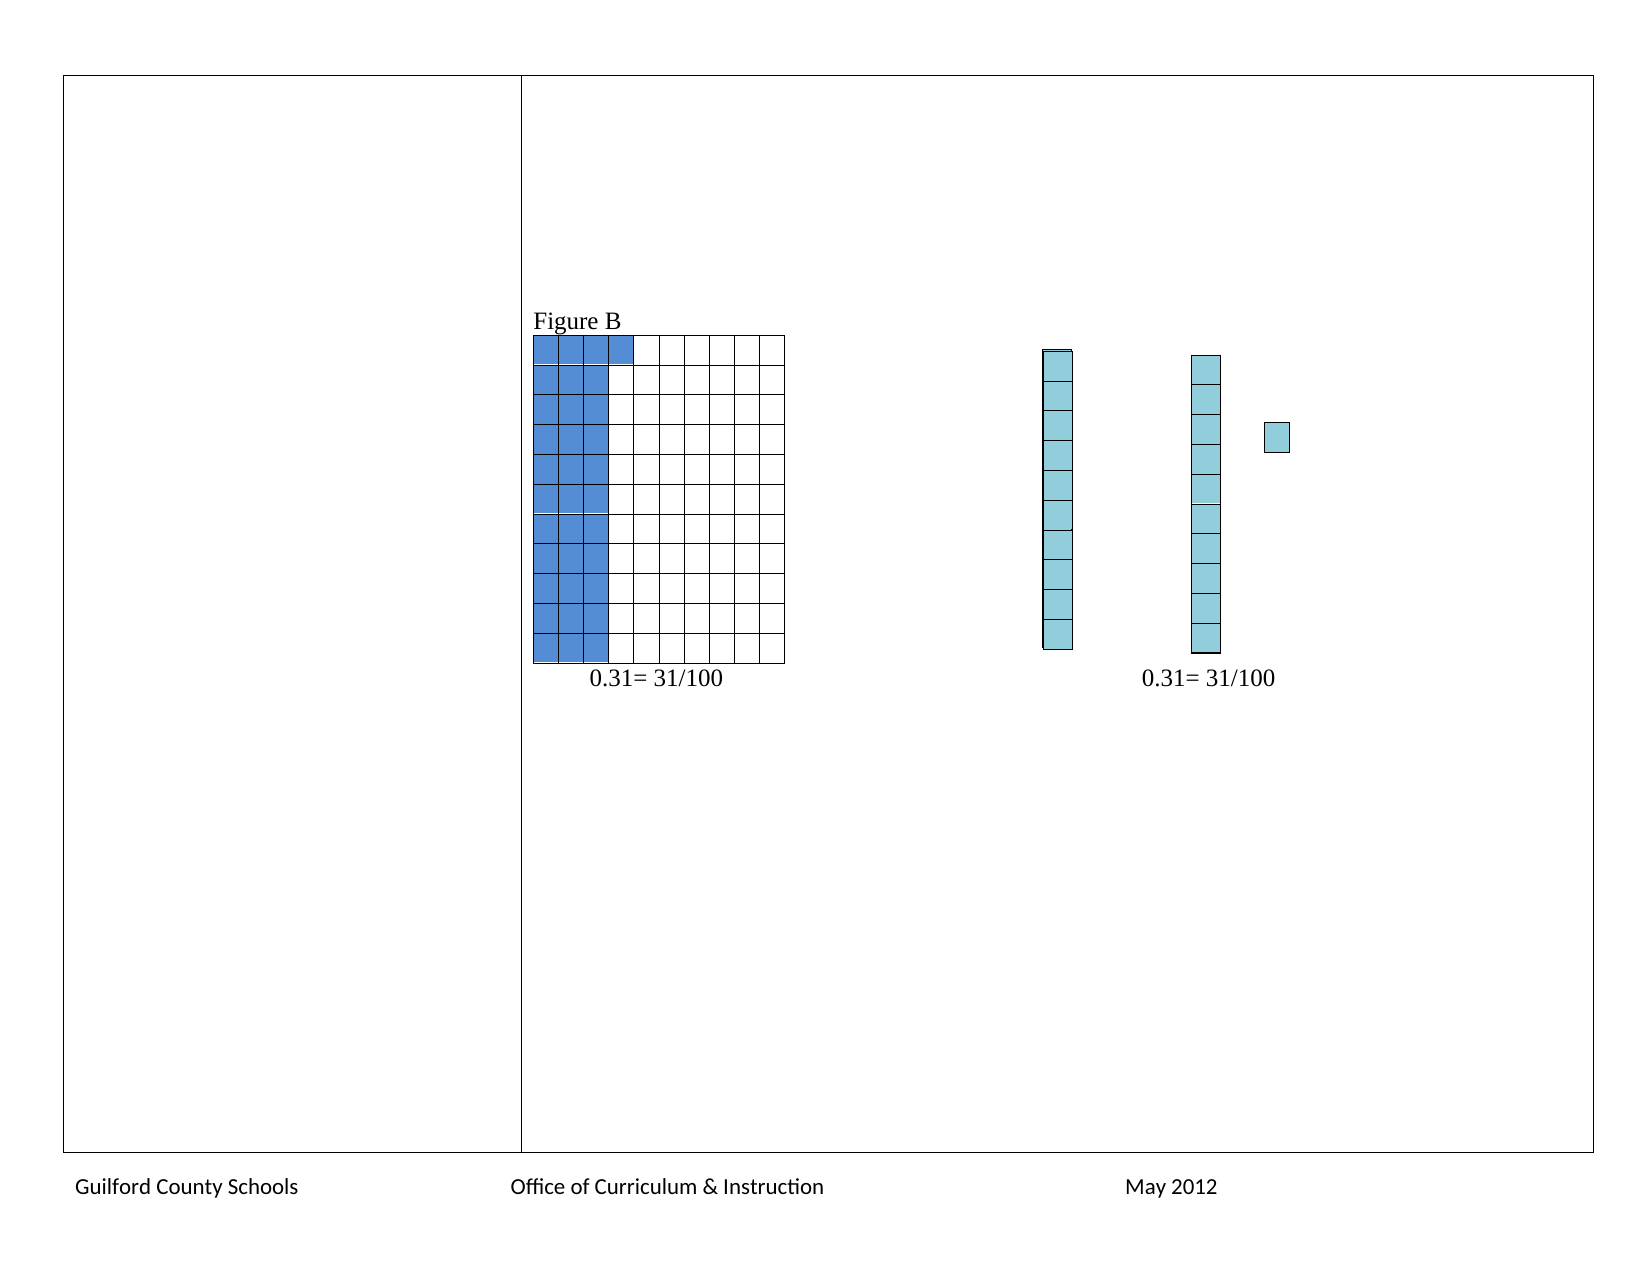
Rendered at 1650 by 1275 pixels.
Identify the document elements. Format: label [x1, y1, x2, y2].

table_cell [522, 76, 1593, 1152]
